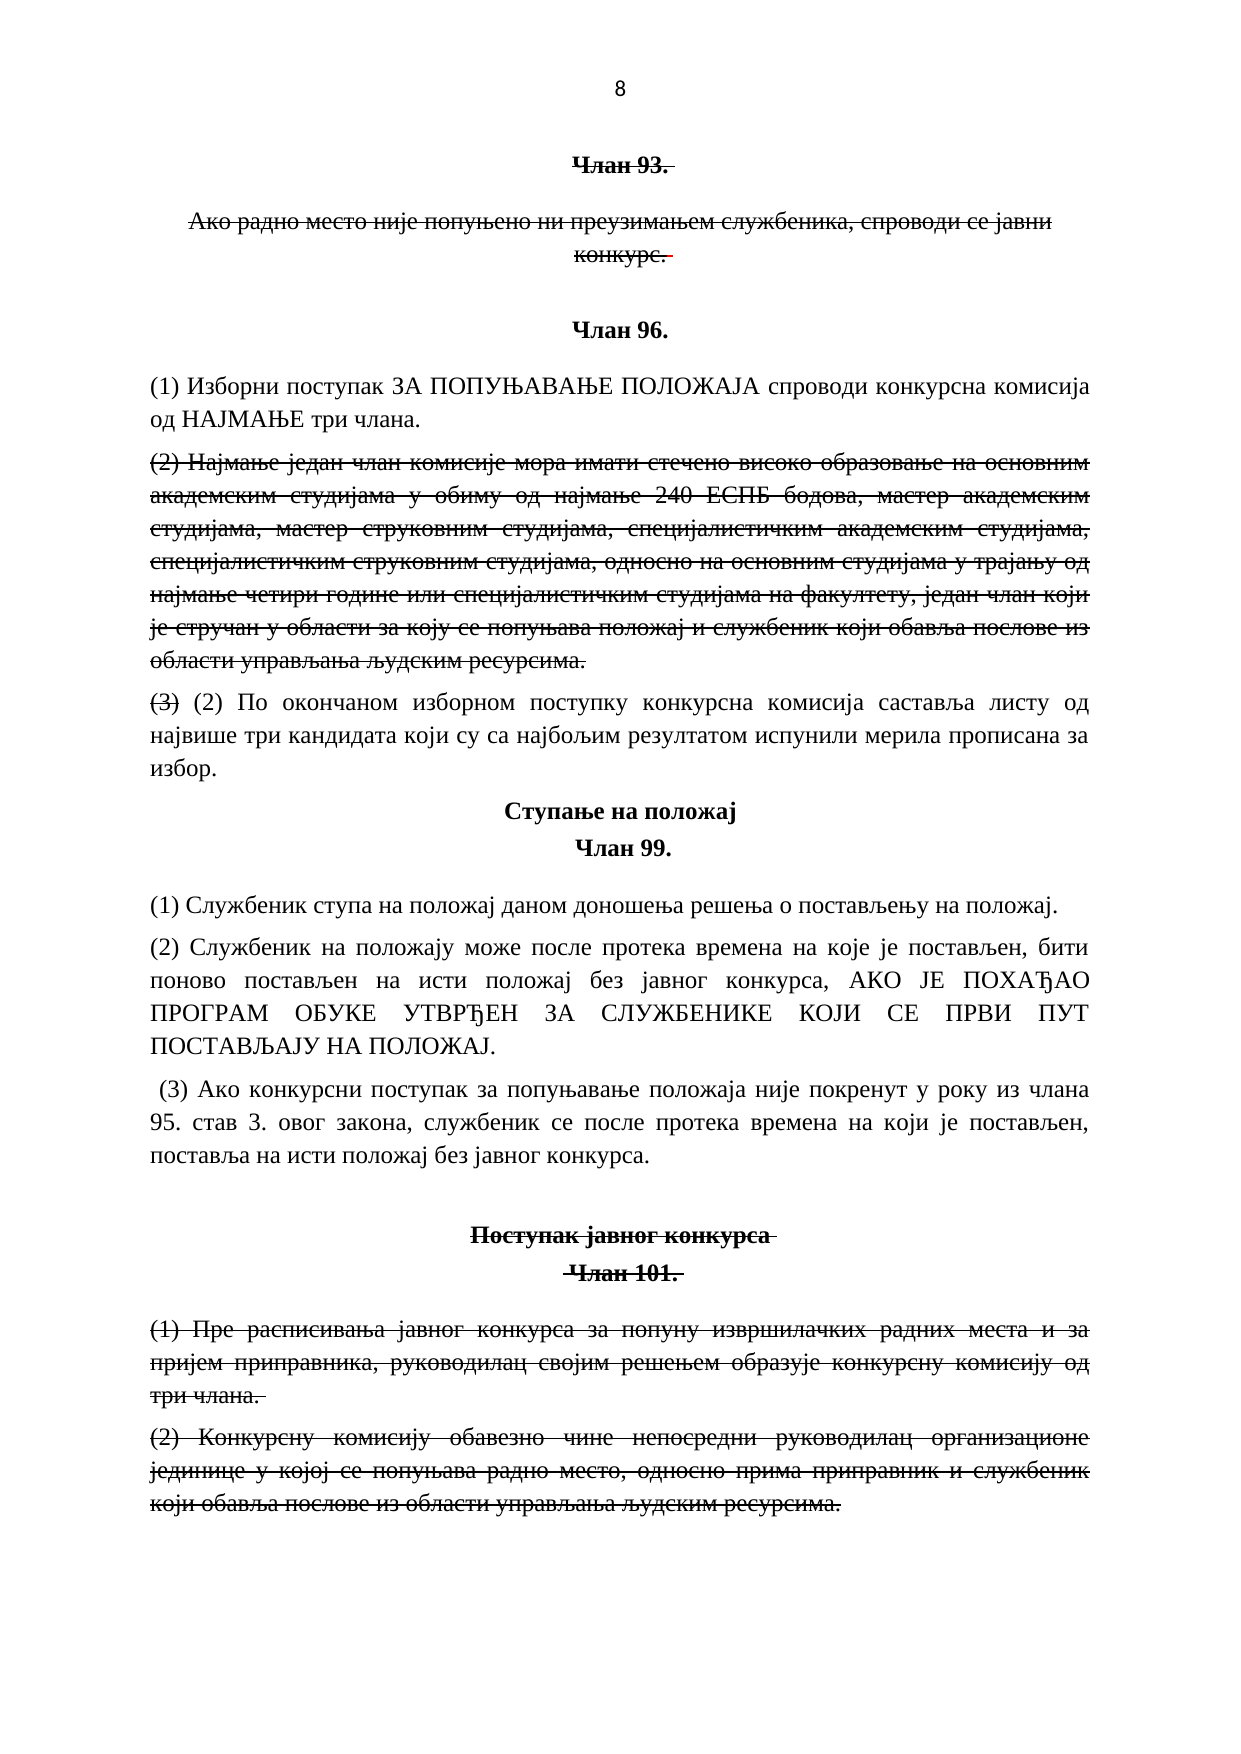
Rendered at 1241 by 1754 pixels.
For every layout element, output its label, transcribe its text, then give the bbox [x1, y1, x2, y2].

text (3) Ако конкурсни поступак за попуњавање положаја није покренут у року из члана 95. став 3. овог закона, службеник се после протека времена на који је постављен, поставља на исти положај без јавног конкурса. [150, 1074, 1090, 1168]
text Ако радно место није попуњено ни преузимањем службеника, спроводи се јавни конкурс. [150, 206, 1090, 268]
text (1) Изборни поступак ЗА ПОПУЊАВАЊЕ ПОЛОЖАЈА спроводи конкурсна комисија од НАЈМАЊЕ три члана. [150, 371, 1090, 433]
text (2) Конкурсну комисију обавезно чине непосредни руководилац организационе јединице у којој се попуњава радно место, односно прима приправник и службеник који обавља послове из области управљања људским ресурсима. [150, 1473, 1090, 1517]
text Члан 101. [150, 1258, 1090, 1286]
text Члан 93. [150, 150, 1090, 179]
text (1) Пре расписивања јавног конкурса за попуну извршилачких радних места и за пријем приправника, руководилац својим решењем образује конкурсну комисију од три члана. [150, 1331, 1090, 1363]
text (1) Пре расписивања јавног конкурса за попуну извршилачких радних места и за пријем приправника, руководилац својим решењем образује конкурсну комисију од три члана. [150, 1314, 1090, 1330]
text (1) Пре расписивања јавног конкурса за попуну извршилачких радних места и за пријем приправника, руководилац својим решењем образује конкурсну комисију од три члана. [150, 1364, 1090, 1409]
text Поступак јавног конкурса [150, 1220, 1090, 1249]
text (2) Службеник на положају може после протека времена на које је постављен, бити поново постављен на исти положај без јавног конкурса, АКО ЈЕ ПОХАЂАО ПРОГРАМ ОБУКЕ УТВРЂЕН ЗА СЛУЖБЕНИКЕ КОЈИ СЕ ПРВИ ПУТ ПОСТАВЉАЈУ НА ПОЛОЖАЈ. [150, 932, 1090, 1060]
text Члан 99. [150, 833, 1090, 862]
text Ступање на положај [150, 796, 1090, 824]
text Члан 96. [150, 315, 1090, 344]
text (2) Најмање један члан комисије мора имати стечено високо образовање на основним академским студијама у обиму од најмање 240 ЕСПБ бодова, мастер академским студијама, мастер струковним студијама, специјалистичким академским студијама, специјалистичким струковним студијама, односно на основним студијама у трајању од најмање четири године или специјалистичким студијама на факултету, један члан који је стручан у области за коју се попуњава положај и службеник који обавља послове из области управљања људским ресурсима. [150, 629, 1090, 674]
text (2) Конкурсну комисију обавезно чине непосредни руководилац организационе јединице у којој се попуњава радно место, односно прима приправник и службеник који обавља послове из области управљања људским ресурсима. [150, 1422, 1090, 1438]
text (1) Службеник ступа на положај даном доношења решења о постављењу на положај. [150, 890, 1090, 919]
text (3) (2) По окончаном изборном поступку конкурсна комисија саставља листу од највише три кандидата који су са најбољим резултатом испунили мерила прописана за избор. [150, 687, 1090, 782]
text (2) Конкурсну комисију обавезно чине непосредни руководилац организационе јединице у којој се попуњава радно место, односно прима приправник и службеник који обавља послове из области управљања људским ресурсима. [150, 1439, 1090, 1471]
